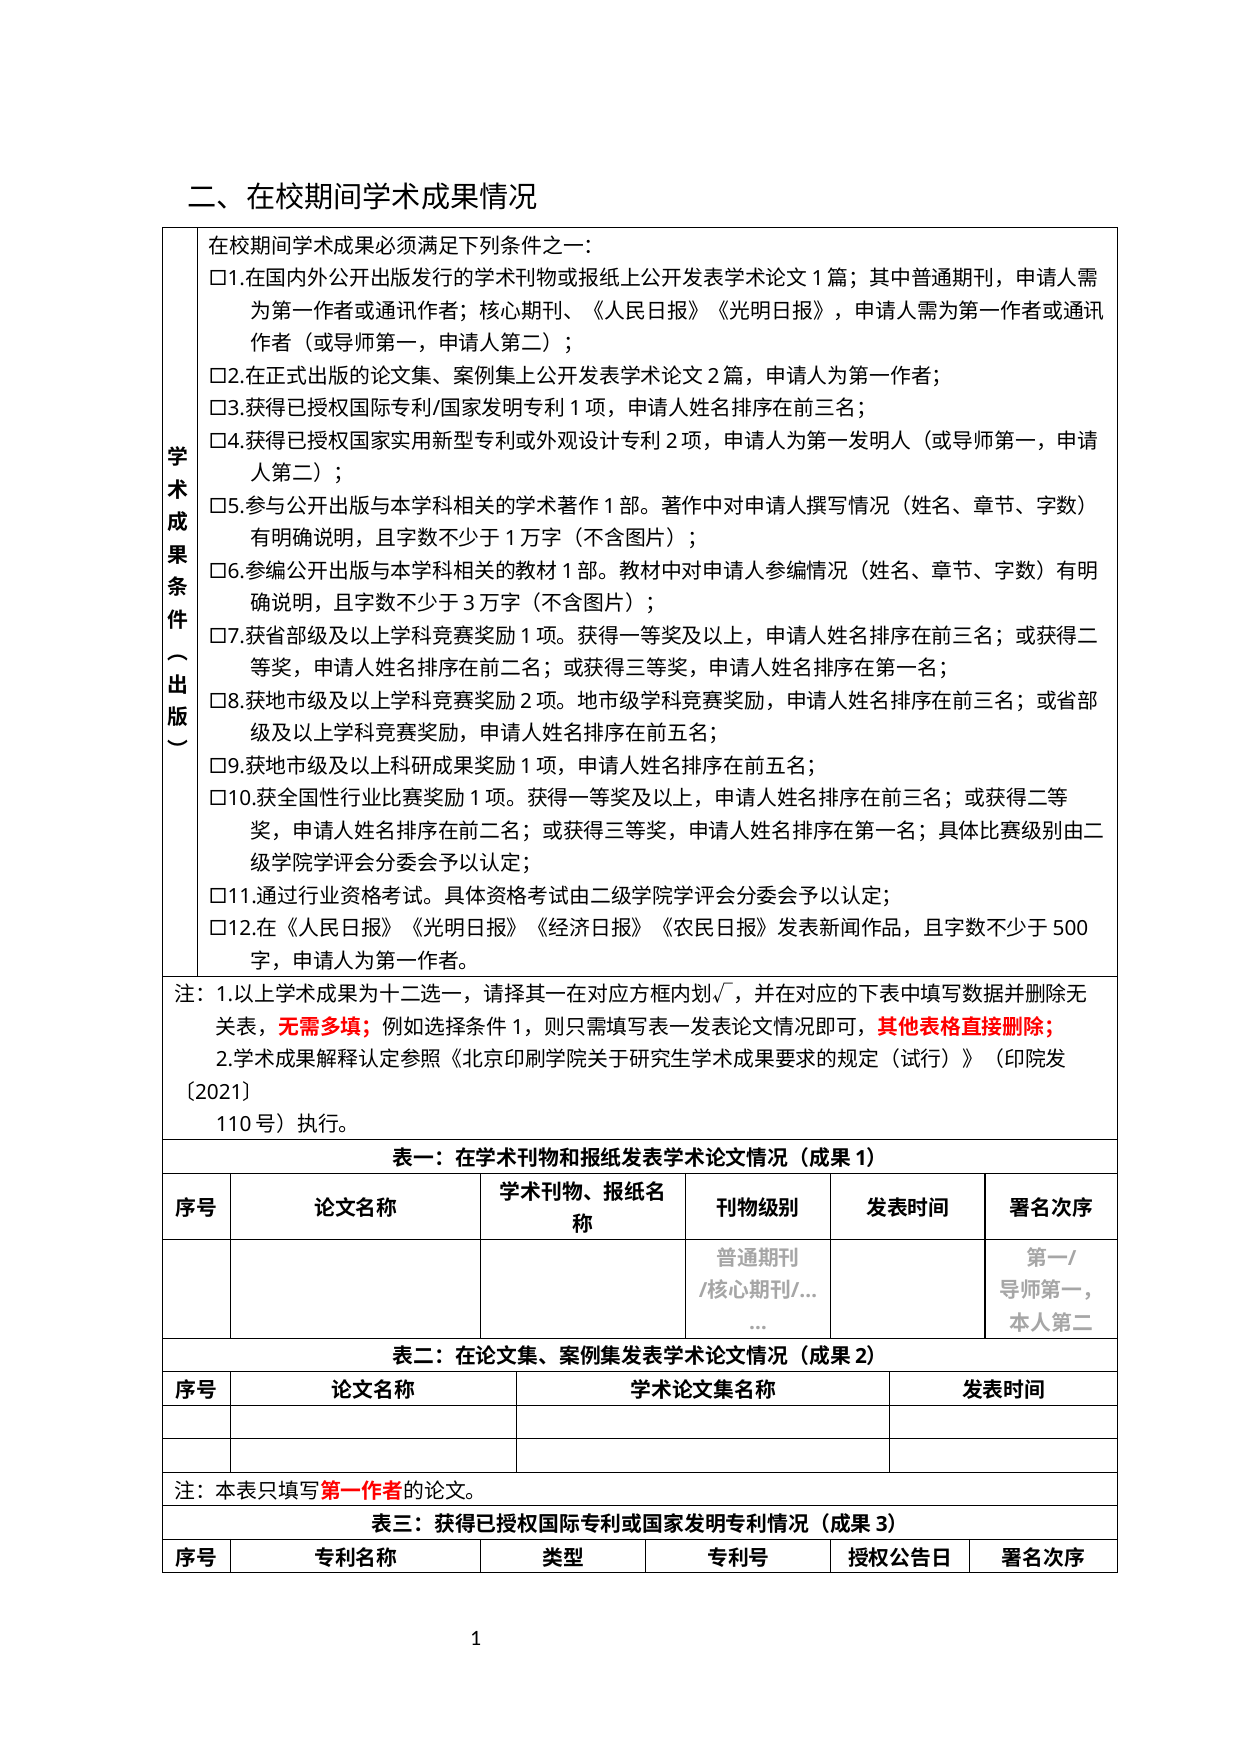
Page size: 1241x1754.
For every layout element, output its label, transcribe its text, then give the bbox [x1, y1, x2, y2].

table_cell 序号 [163, 1174, 230, 1239]
table_cell 第一/ 导师第一，本人第二 [986, 1240, 1117, 1337]
table_cell 表三：获得已授权国际专利或国家发明专利情况（成果3） [163, 1506, 1117, 1539]
table_cell 发表时间 [831, 1174, 984, 1239]
table_cell [163, 1439, 230, 1472]
table_cell [231, 1240, 480, 1337]
table_cell [517, 1439, 889, 1472]
table_cell 普通期刊 /核心期刊/…… [686, 1240, 830, 1337]
table_header 在校期间学术成果必须满足下列条件之一： 1.在国内外公开出版发行的学术刊物或报纸上公开发表学术论文1篇；其中普通期刊，申请人需为第一作者或通讯作者；核心期刊、《人民日报》《光明日报》，申请人需为第一作者或通讯作者（或导师第一，申请人第二）； 2.在正式出版的论文集、案例集上公开发表学术论文2篇，申请人为第一作者； 3.获得已授权国际专利/国家发明专利1项，申请人姓名排序在前三名； 4.获得已授权国家实用新型专利或外观设计专利2项，申请人为第一发明人（或导师第一，申请人第二）； 5.参与公开出版与本学科相关的学术著作1部。著作中对申请人撰写情况（姓名、章节、字数）有明确说明，且字数不少于1万字（不含图片）； 6.参编公开出版与本学科相关的教材1部。教材中对申请人参编情况（姓名、章节、字数）有明确说明，且字数不少于3万字（不含图片）； 7.获省部级及以上学科竞赛奖励1项。获得一等奖及以上，申请人姓名排序在前三名；或获得二等奖，申请人姓名排序在前二名；或获得三等奖，申请人姓名排序在第一名； 8.获地市级及以上学科竞赛奖励2项。地市级学科竞赛奖励，申请人姓名排序在前三名；或省部级及以上学科竞赛奖励，申请人姓名排序在前五名； 9.获地市级及以上科研成果奖励1项，申请人姓名排序在前五名； 10.获全国性行业比赛奖励1项。获得一等奖及以上，申请人姓名排序在前三名；或获得二等奖，申请人姓名排序在前二名；或获得三等奖，申请人姓名排序在第一名；具体比赛级别由二级学院学评会分委会予以认定； 11.通过行业资格考试。具体资格考试由二级学院学评会分委会予以认定； 12.在《人民日报》《光明日报》《经济日报》《农民日报》发表新闻作品，且字数不少于500字，申请人为第一作者。 [198, 228, 1117, 976]
table_cell 专利名称 [231, 1540, 480, 1572]
table_cell 序号 [163, 1540, 230, 1572]
table_cell 刊物级别 [686, 1174, 830, 1239]
table_cell 注：1.以上学术成果为十二选一，请择其一在对应方框内划√，并在对应的下表中填写数据并删除无关表，无需多填；例如选择条件1，则只需填写表一发表论文情况即可，其他表格直接删除； 2.学术成果解释认定参照《北京印刷学院关于研究生学术成果要求的规定（试行）》（印院发〔2021〕 110号）执行。 [163, 977, 1117, 1139]
table_cell [163, 1406, 230, 1438]
table_cell 论文名称 [231, 1174, 480, 1239]
table_cell [890, 1406, 1117, 1438]
table_cell [517, 1406, 889, 1438]
table_cell [831, 1240, 984, 1337]
table_header 学术成果条 件 ︵出版︶ [163, 228, 197, 976]
table_cell 类型 [481, 1540, 645, 1572]
table_cell 表一：在学术刊物和报纸发表学术论文情况（成果1） [163, 1140, 1117, 1173]
table_cell [890, 1439, 1117, 1472]
table_cell 授权公告日 [831, 1540, 969, 1572]
table_cell 发表时间 [890, 1372, 1117, 1404]
table_cell 学术刊物、报纸名称 [481, 1174, 685, 1239]
table_cell 论文名称 [231, 1372, 516, 1404]
table_cell 署名次序 [970, 1540, 1117, 1572]
text 二、在校期间学术成果情况 [187, 162, 1053, 227]
table_cell 表二：在论文集、案例集发表学术论文情况（成果2） [163, 1339, 1117, 1371]
table_cell 署名次序 [986, 1174, 1117, 1239]
table_cell [481, 1240, 685, 1337]
table_cell 序号 [163, 1372, 230, 1404]
table_cell 注：本表只填写第一作者的论文。 [163, 1473, 1117, 1505]
table_cell [231, 1439, 516, 1472]
table_cell [163, 1240, 230, 1337]
table_cell 学术论文集名称 [517, 1372, 889, 1404]
table_cell [231, 1406, 516, 1438]
table_cell 专利号 [646, 1540, 830, 1572]
